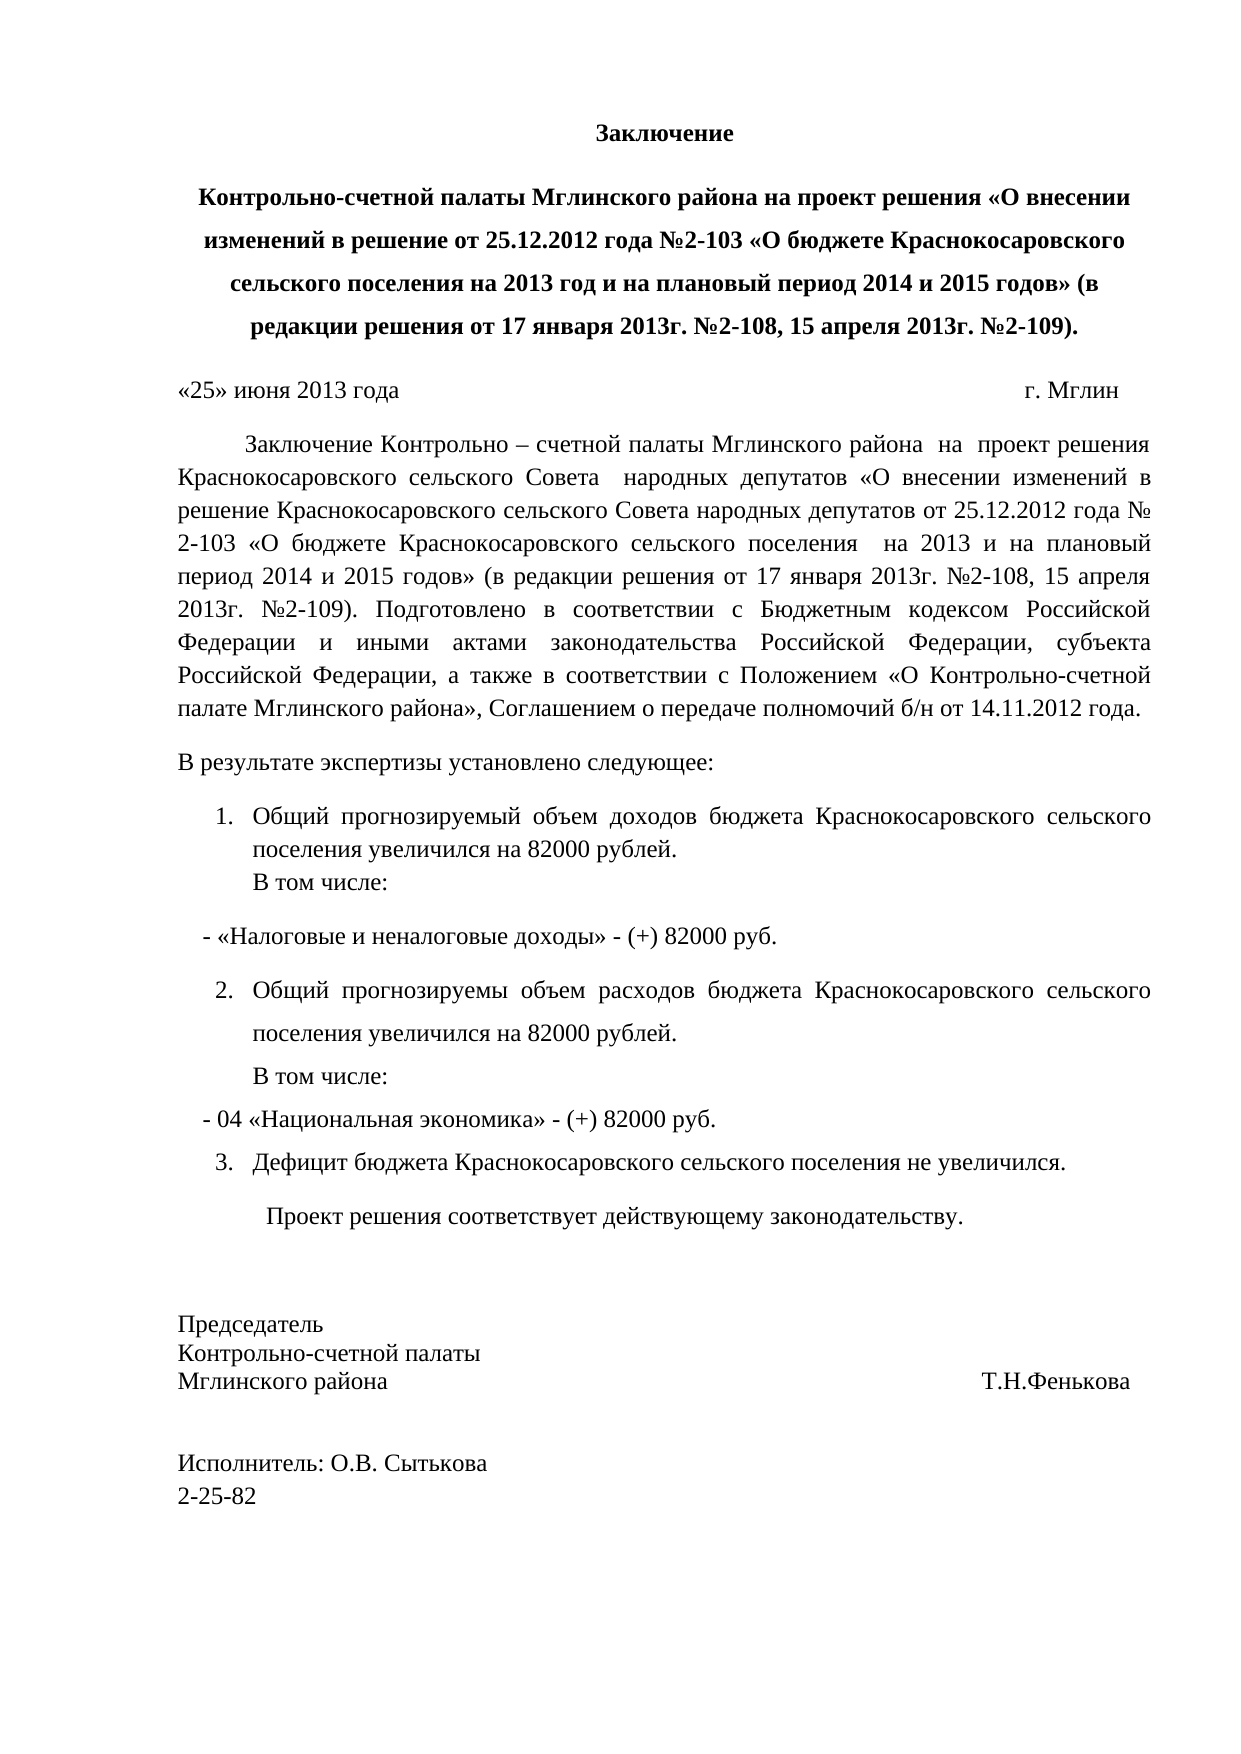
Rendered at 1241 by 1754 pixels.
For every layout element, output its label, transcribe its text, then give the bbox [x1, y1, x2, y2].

text В том числе: [252, 1061, 1152, 1090]
text 3. Дефицит бюджета Краснокосаровского сельского поселения не увеличился. [177, 1147, 1152, 1176]
text Заключение [177, 118, 1152, 147]
text Исполнитель: О.В. Сытькова [177, 1448, 1152, 1477]
text - 04 «Национальная экономика» - (+) 82000 руб. [177, 1104, 1152, 1133]
list Общий прогнозируемый объем доходов бюджета Краснокосаровского сельского поселения увеличился на 82000 рублей. [215, 801, 1152, 863]
text 2-25-82 [177, 1481, 1152, 1510]
text Заключение Контрольно – счетной палаты Мглинского района на проект решения Краснокосаровского сельского Совета народных депутатов «О внесении изменений в решение Краснокосаровского сельского Совета народных депутатов от 25.12.2012 года № 2-103 «О бюджете Краснокосаровского сельского поселения на 2013 и на плановый период 2014 и 2015 годов» (в редакции решения от 17 января 2013г. №2-108, 15 апреля 2013г. №2-109). Подготовлено в соответствии с Бюджетным кодексом Российской Федерации и иными актами законодательства Российской Федерации, субъекта Российской Федерации, а также в соответствии с Положением «О Контрольно-счетной палате Мглинского района», Соглашением о передаче полномочий б/н от 14.11.2012 года. [177, 429, 1152, 722]
text Проект решения соответствует действующему законодательству. [177, 1201, 1152, 1230]
text В результате экспертизы установлено следующее: [177, 747, 1152, 776]
list Общий прогнозируемы объем расходов бюджета Краснокосаровского сельского поселения увеличился на 82000 рублей. [215, 975, 1152, 1047]
list В том числе: [252, 867, 1152, 896]
text Контрольно-счетной палаты Мглинского района на проект решения «О внесении изменений в решение от 25.12.2012 года №2-103 «О бюджете Краснокосаровского сельского поселения на 2013 год и на плановый период 2014 и 2015 годов» (в редакции решения от 17 января 2013г. №2-108, 15 апреля 2013г. №2-109). [177, 182, 1152, 340]
text Контрольно-счетной палаты [177, 1338, 1152, 1366]
text - «Налоговые и неналоговые доходы» - (+) 82000 руб. [177, 921, 1152, 950]
text Мглинского района Т.Н.Фенькова [177, 1366, 1152, 1395]
text Председатель [177, 1309, 1152, 1338]
text «25» июня 2013 года г. Мглин [177, 375, 1152, 404]
